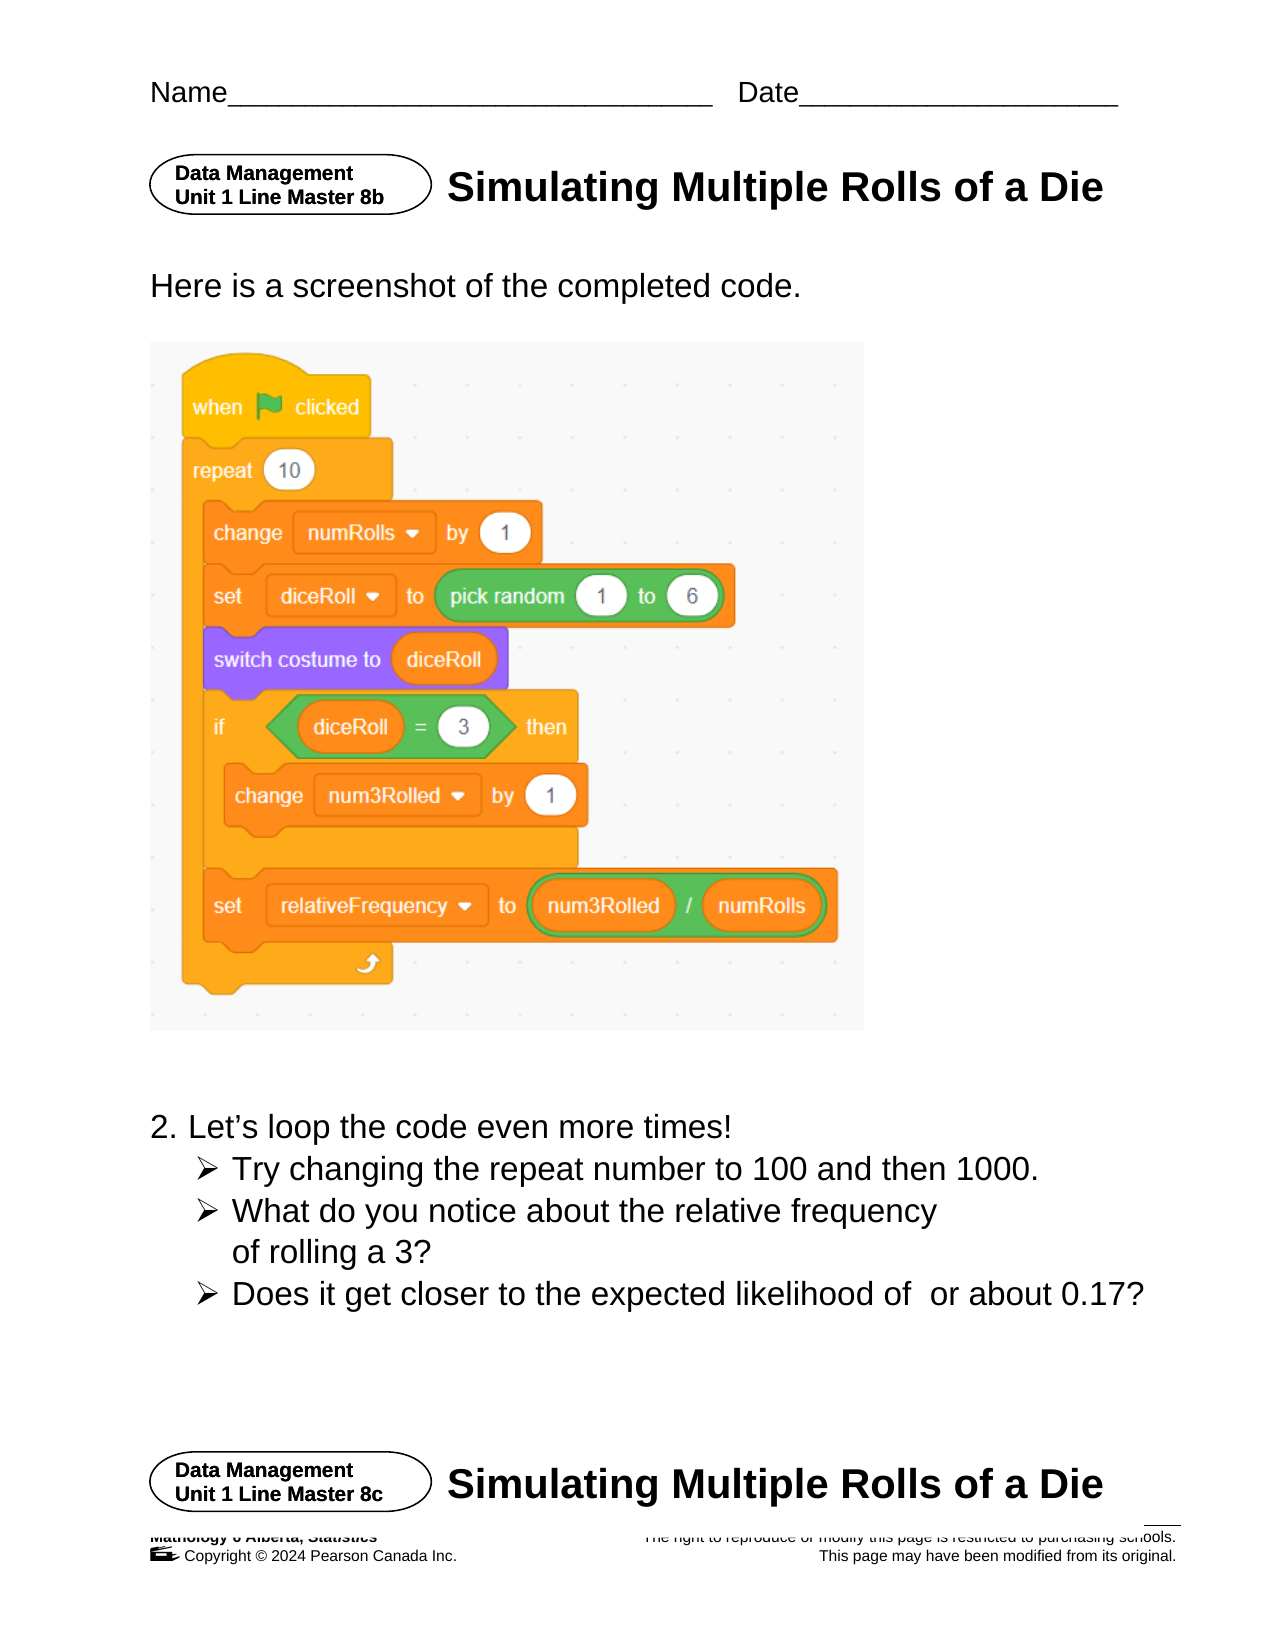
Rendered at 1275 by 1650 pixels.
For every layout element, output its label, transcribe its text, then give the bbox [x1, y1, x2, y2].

list Try changing the repeat number to 100 and then 1000. [194, 1149, 1181, 1188]
text Here is a screenshot of the completed code. [150, 266, 1181, 304]
list What do you notice about the relative frequency of rolling a 3? [194, 1191, 1181, 1271]
list Does it get closer to the expected likelihood of or about 0.17? [194, 1274, 1181, 1312]
picture [150, 1546, 180, 1561]
picture [150, 342, 864, 1031]
list Let’s loop the code even more times! [150, 1108, 1181, 1146]
